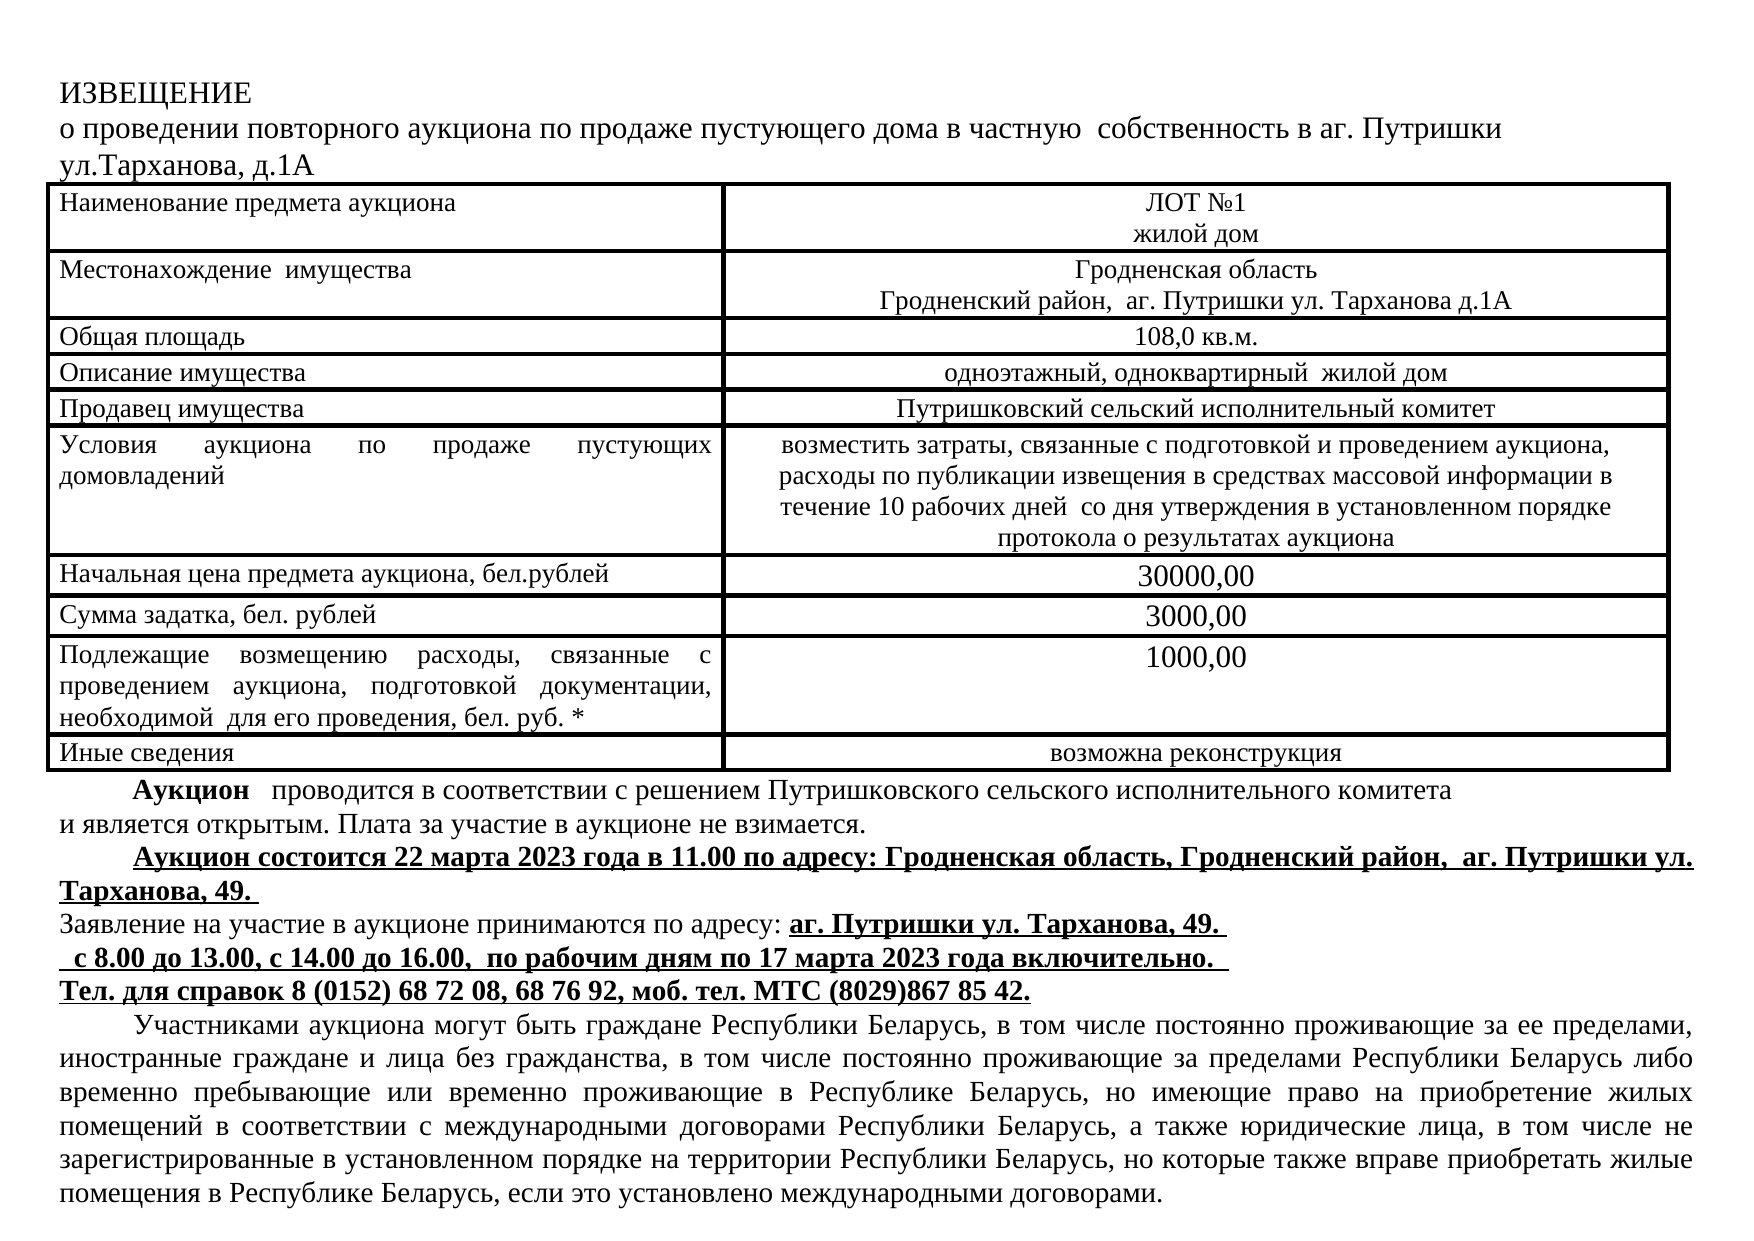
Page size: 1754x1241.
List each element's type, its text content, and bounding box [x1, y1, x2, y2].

table_cell Общая площадь [50, 320, 721, 351]
table_cell Сумма задатка, бел. рублей [50, 598, 721, 634]
text с 8.00 до 13.00, с 14.00 до 16.00, по рабочим дням по 17 марта 2023 года включительно. [59, 940, 1695, 973]
table_cell Путришковский сельский исполнительный комитет [726, 392, 1666, 423]
text Участниками аукциона могут быть граждане Республики Беларусь, в том числе постоянно проживающие за ее пределами, иностранные граждане и лица без гражданства, в том числе постоянно проживающие за пределами Республики Беларусь либо временно пребывающие или временно проживающие в Республике Беларусь, но имеющие право на приобретение жилых помещений в соответствии с международными договорами Республики Беларусь, а также юридические лица, в том числе не зарегистрированные в установленном порядке на территории Республики Беларусь, но которые также вправе приобретать жилые помещения в Республике Беларусь, если это установлено международными договорами. [59, 1007, 1695, 1208]
table_cell 108,0 кв.м. [726, 320, 1666, 351]
table_cell возможна реконструкция [726, 737, 1666, 768]
table_cell Продавец имущества [50, 392, 721, 423]
table_header Наименование предмета аукциона [50, 186, 721, 249]
table_cell одноэтажный, одноквартирный жилой дом [726, 356, 1666, 387]
table_cell Описание имущества [50, 356, 721, 387]
table_cell Гродненская область Гродненский район, аг. Путришки ул. Тарханова д.1А [726, 253, 1666, 316]
text и является открытым. Плата за участие в аукционе не взимается. [59, 806, 1695, 839]
text о проведении повторного аукциона по продаже пустующего дома в частную собственность в аг. Путришки ул.Тарханова, д.1А [59, 110, 1695, 182]
table_header ЛОТ №1 жилой дом [726, 186, 1666, 249]
table_cell 30000,00 [726, 557, 1666, 593]
table_cell Местонахождение имущества [50, 253, 721, 316]
table_cell 3000,00 [726, 598, 1666, 634]
table_cell 1000,00 [726, 638, 1666, 732]
text ИЗВЕЩЕНИЕ [59, 74, 1695, 110]
table_cell Подлежащие возмещению расходы, связанные с проведением аукциона, подготовкой документации, необходимой для его проведения, бел. руб. * [50, 638, 721, 732]
text Аукцион проводится в соответствии с решением Путришковского сельского исполнительного комитета [59, 772, 1695, 806]
table_cell Начальная цена предмета аукциона, бел.рублей [50, 557, 721, 593]
text Тел. для справок 8 (0152) 68 72 08, 68 76 92, моб. тел. МТС (8029)867 85 42. [59, 973, 1695, 1007]
text Аукцион состоится 22 марта 2023 года в 11.00 по адресу: Гродненская область, Гродненский район, аг. Путришки ул. Тарханова, 49. [59, 839, 1695, 906]
table_cell Иные сведения [50, 737, 721, 768]
text Заявление на участие в аукционе принимаются по адресу: аг. Путришки ул. Тарханова, 49. [59, 906, 1695, 940]
table_cell Условия аукциона по продаже пустующих домовладений [50, 428, 721, 552]
table_cell возместить затраты, связанные с подготовкой и проведением аукциона, расходы по публикации извещения в средствах массовой информации в течение 10 рабочих дней со дня утверждения в установленном порядке протокола о результатах аукциона [726, 428, 1666, 552]
